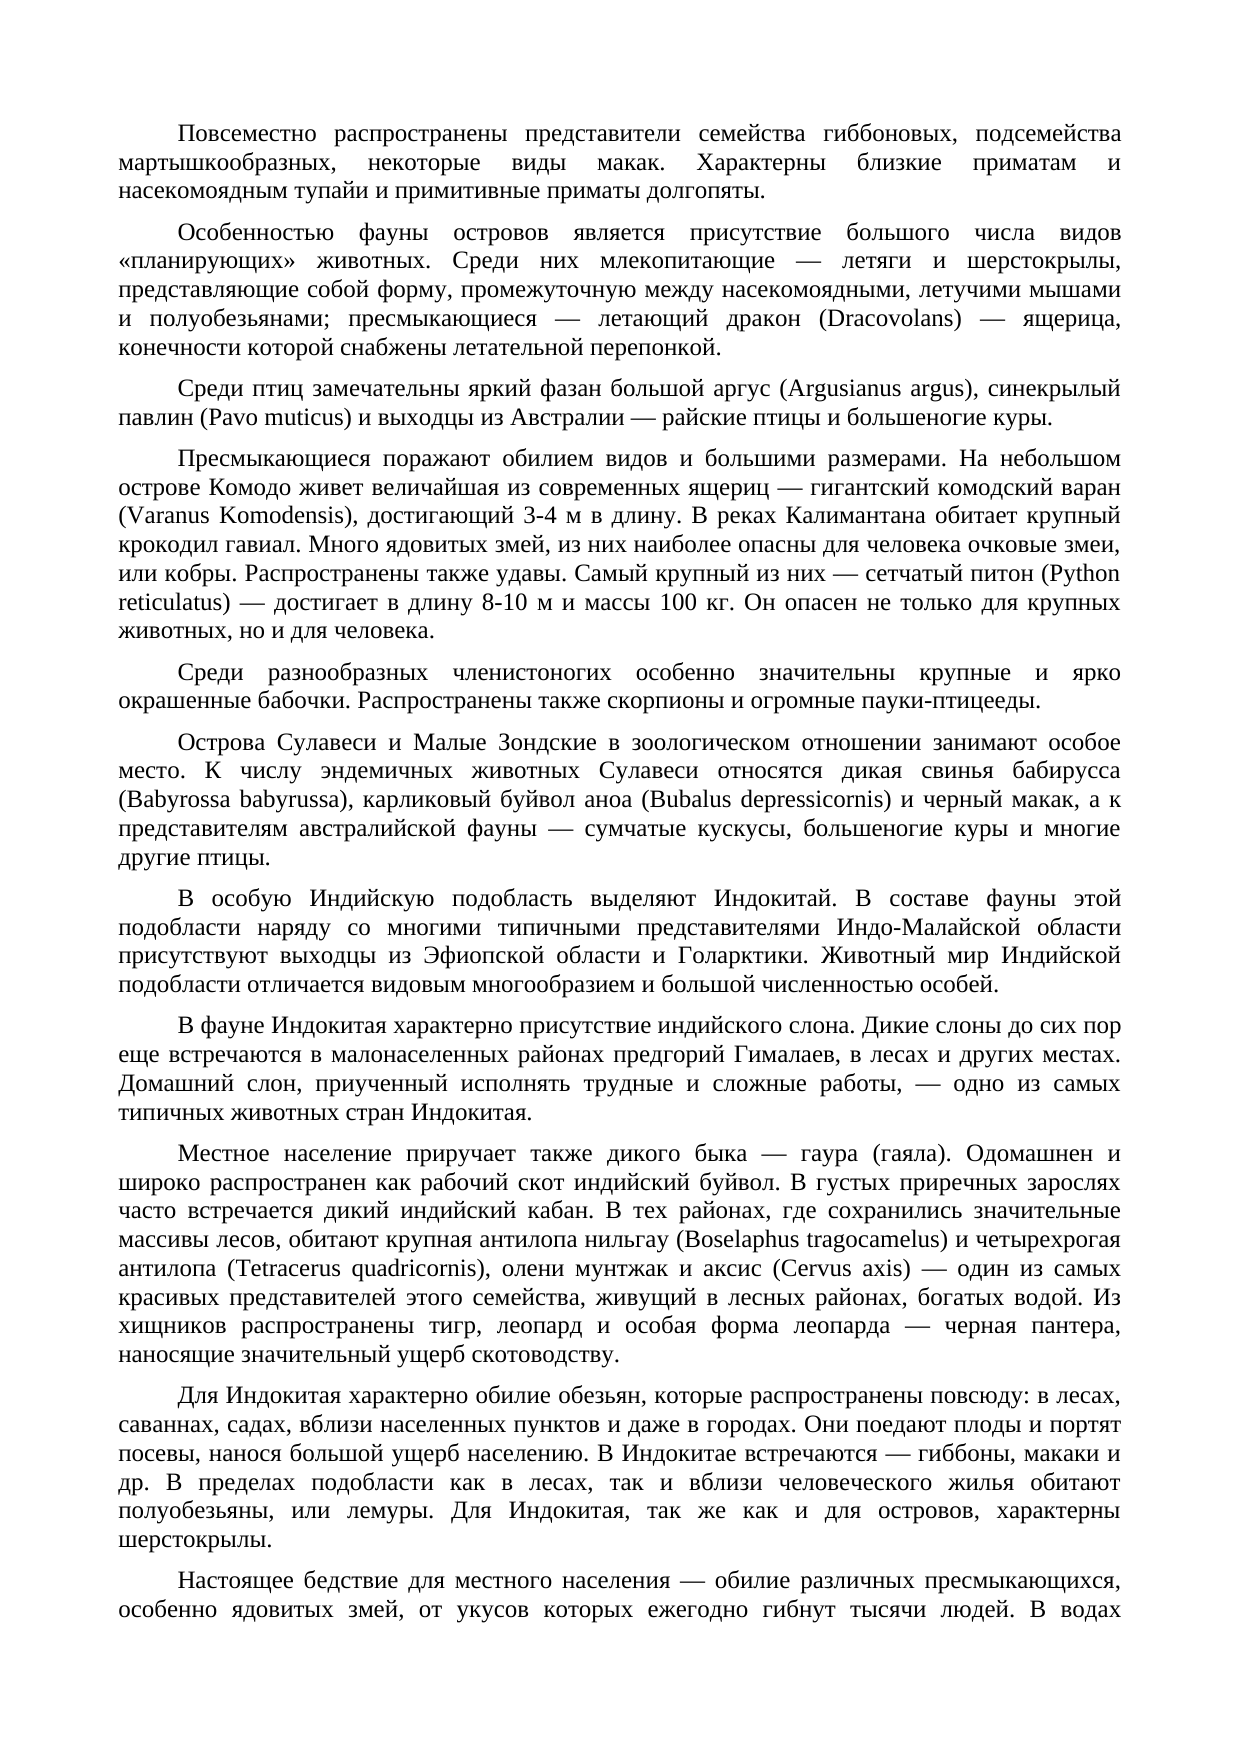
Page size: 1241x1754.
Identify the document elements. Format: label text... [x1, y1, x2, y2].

text Местное население приручает также дикого быка — гаура (гаяла). Одомашнен и широко распространен как рабочий скот индийский буйвол. В густых приречных зарослях часто встречается дикий индийский кабан. В тех районах, где сохранились значительные массивы лесов, обитают крупная антилопа нильгау (Boselaphus tragocamelus) и четырехрогая антилопа (Tetracerus quadricornis), олени мунтжак и аксис (Cervus axis) — один из самых красивых представителей этого семейства, живущий в лесных районах, богатых водой. Из хищников распространены тигр, леопард и особая форма леопарда — черная пантера, наносящие значительный ущерб скотоводству. [118, 1138, 1122, 1368]
text Пресмыкающиеся поражают обилием видов и большими размерами. На небольшом острове Комодо живет величайшая из современных ящериц — гигантский комодский варан (Varanus Komodensis), достигающий 3- в длину. В реках Калимантана обитает крупный крокодил гавиал. Много ядовитых змей, из них наиболее опасны для человека очковые змеи, или кобры. Распространены также удавы. Самый крупный из них — сетчатый питон (Python reticulatus) — достигает в длину 8- и массы . Он опасен не только для крупных животных, но и для человека. [118, 443, 1122, 644]
text Среди птиц замечательны яркий фазан большой аргус (Argusianus argus), синекрылый павлин (Pavo muticus) и выходцы из Австралии — райские птицы и большеногие куры. [118, 373, 1122, 431]
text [118, 1566, 1122, 1623]
text Повсеместно распространены представители семейства гиббоновых, подсемейства мартышкообразных, некоторые виды макак. Характерны близкие приматам и насекомоядным тупайи и примитивные приматы долгопяты. [118, 118, 1122, 204]
text Острова Сулавеси и Малые Зондские в зоологическом отношении занимают особое место. К числу эндемичных животных Сулавеси относятся дикая свинья бабирусса (Babyrossa babyrussa), карликовый буйвол аноа (Bubalus depressicornis) и черный макак, а к представителям австралийской фауны — сумчатые кускусы, большеногие куры и многие другие птицы. [118, 727, 1122, 871]
text В фауне Индокитая характерно присутствие индийского слона. Дикие слоны до сих пор еще встречаются в малонаселенных районах предгорий Гималаев, в лесах и других местах. Домашний слон, приученный исполнять трудные и сложные работы, — одно из самых типичных животных стран Индокитая. [118, 1011, 1122, 1126]
text В особую Индийскую подобласть выделяют Индокитай. В составе фауны этой подобласти наряду со многими типичными представителями Индо-Малайской области присутствуют выходцы из Эфиопской области и Голарктики. Животный мир Индийской подобласти отличается видовым многообразием и большой численностью особей. [118, 883, 1122, 998]
text Для Индокитая характерно обилие обезьян, которые распространены повсюду: в лесах, саваннах, садах, вблизи населенных пунктов и даже в городах. Они поедают плоды и портят посевы, нанося большой ущерб населению. В Индокитае встречаются — гиббоны, макаки и др. В пределах подобласти как в лесах, так и вблизи человеческого жилья обитают полуобезьяны, или лемуры. Для Индокитая, так же как и для островов, характерны шерстокрылы. [118, 1381, 1122, 1553]
text Особенностью фауны островов является присутствие большого числа видов «планирующих» животных. Среди них млекопитающие — летяги и шерстокрылы, представляющие собой форму, промежуточную между насекомоядными, летучими мышами и полуобезьянами; пресмыкающиеся — летающий дракон (Dracovolans) — ящерица, конечности которой снабжены летательной перепонкой. [118, 217, 1122, 361]
text Среди разнообразных членистоногих особенно значительны крупные и ярко окрашенные бабочки. Распространены также скорпионы и огромные пауки-птицееды. [118, 657, 1122, 714]
